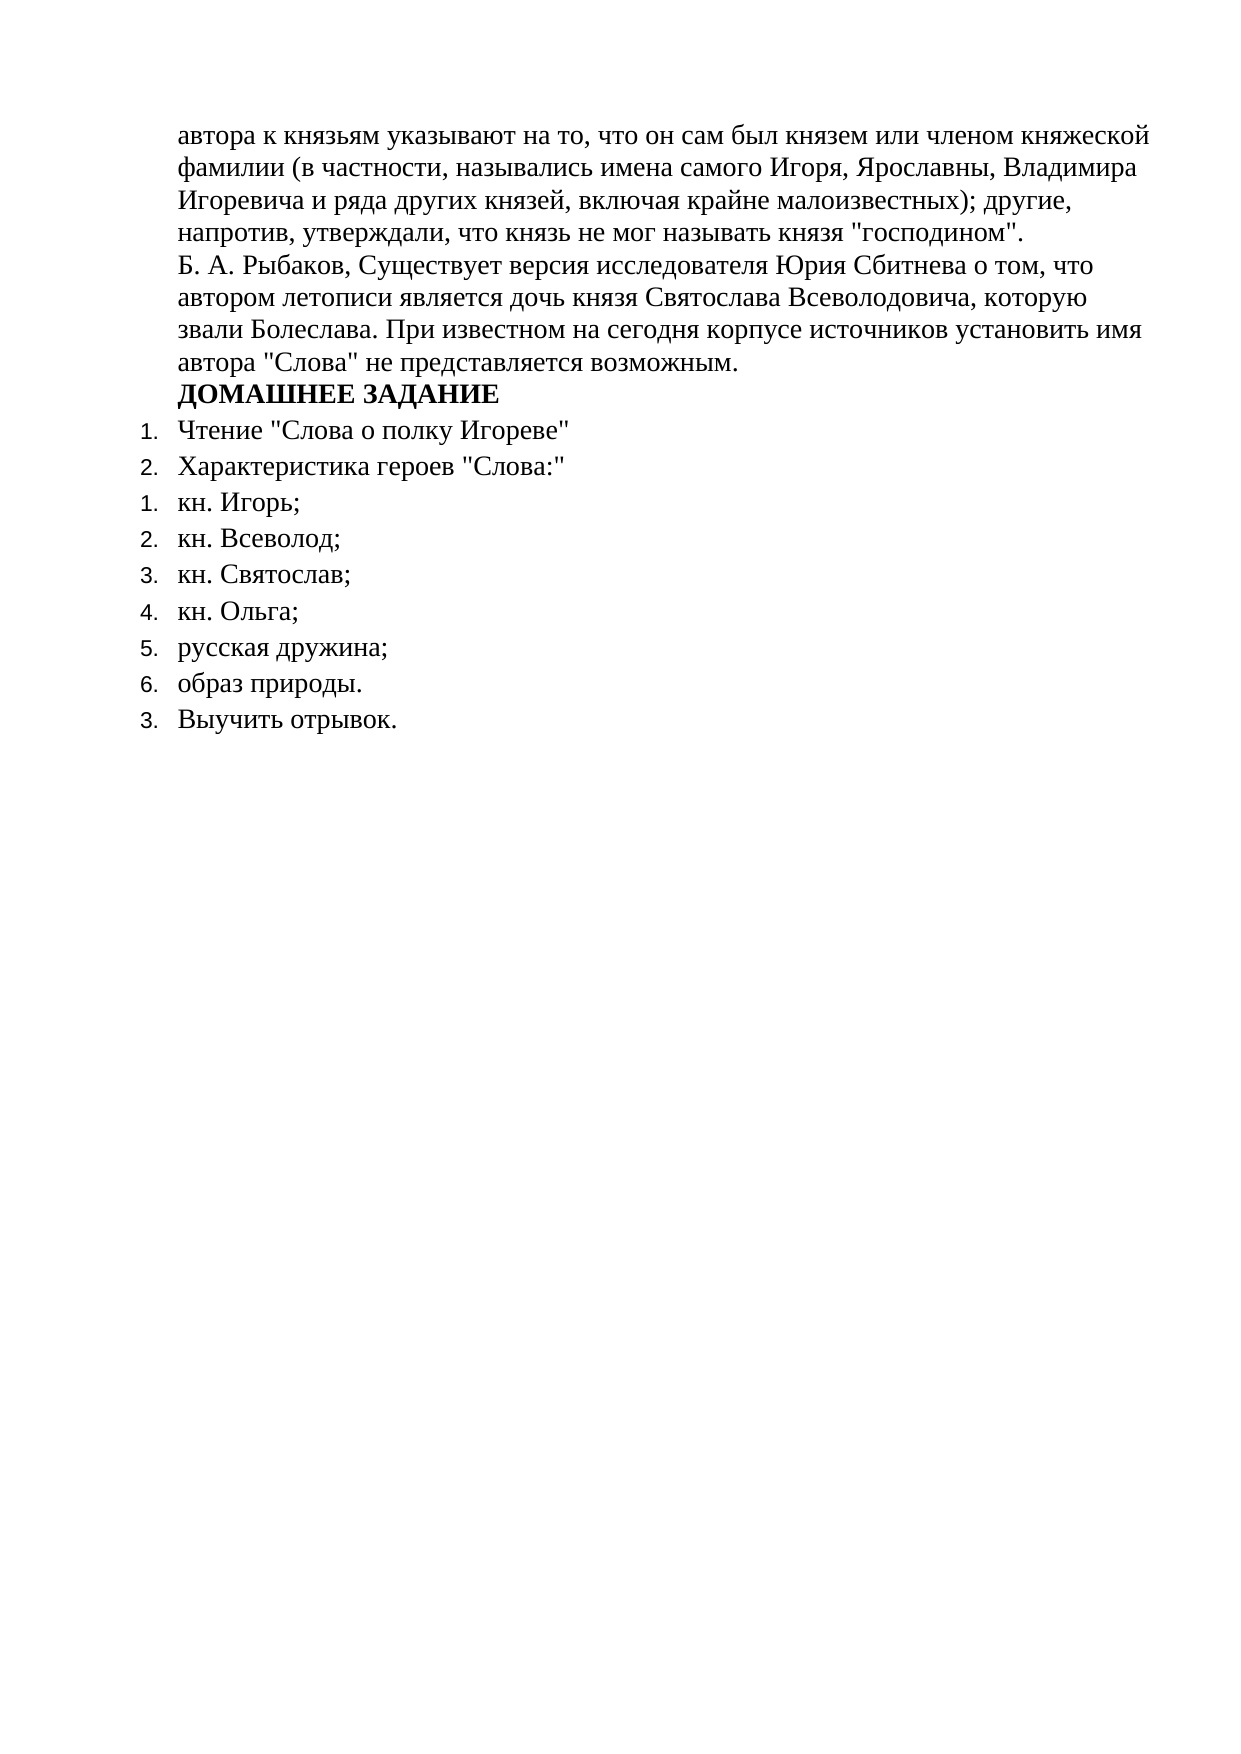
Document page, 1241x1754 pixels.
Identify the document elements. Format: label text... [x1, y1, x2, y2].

list кн. Святослав; [140, 554, 1152, 590]
list кн. Всеволод; [140, 518, 1152, 554]
list Характеристика героев "Слова:" [140, 446, 1152, 482]
list кн. Ольга; [140, 590, 1152, 626]
list Чтение "Слова о полку Игореве" [140, 410, 1152, 446]
list русская дружина; [140, 626, 1152, 662]
text ДОМАШНЕЕ ЗАДАНИЕ [177, 377, 1152, 410]
list образ природы. [140, 662, 1152, 698]
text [177, 118, 1152, 377]
list кн. Игорь; [140, 482, 1152, 518]
list Выучить отрывок. [140, 698, 1152, 734]
